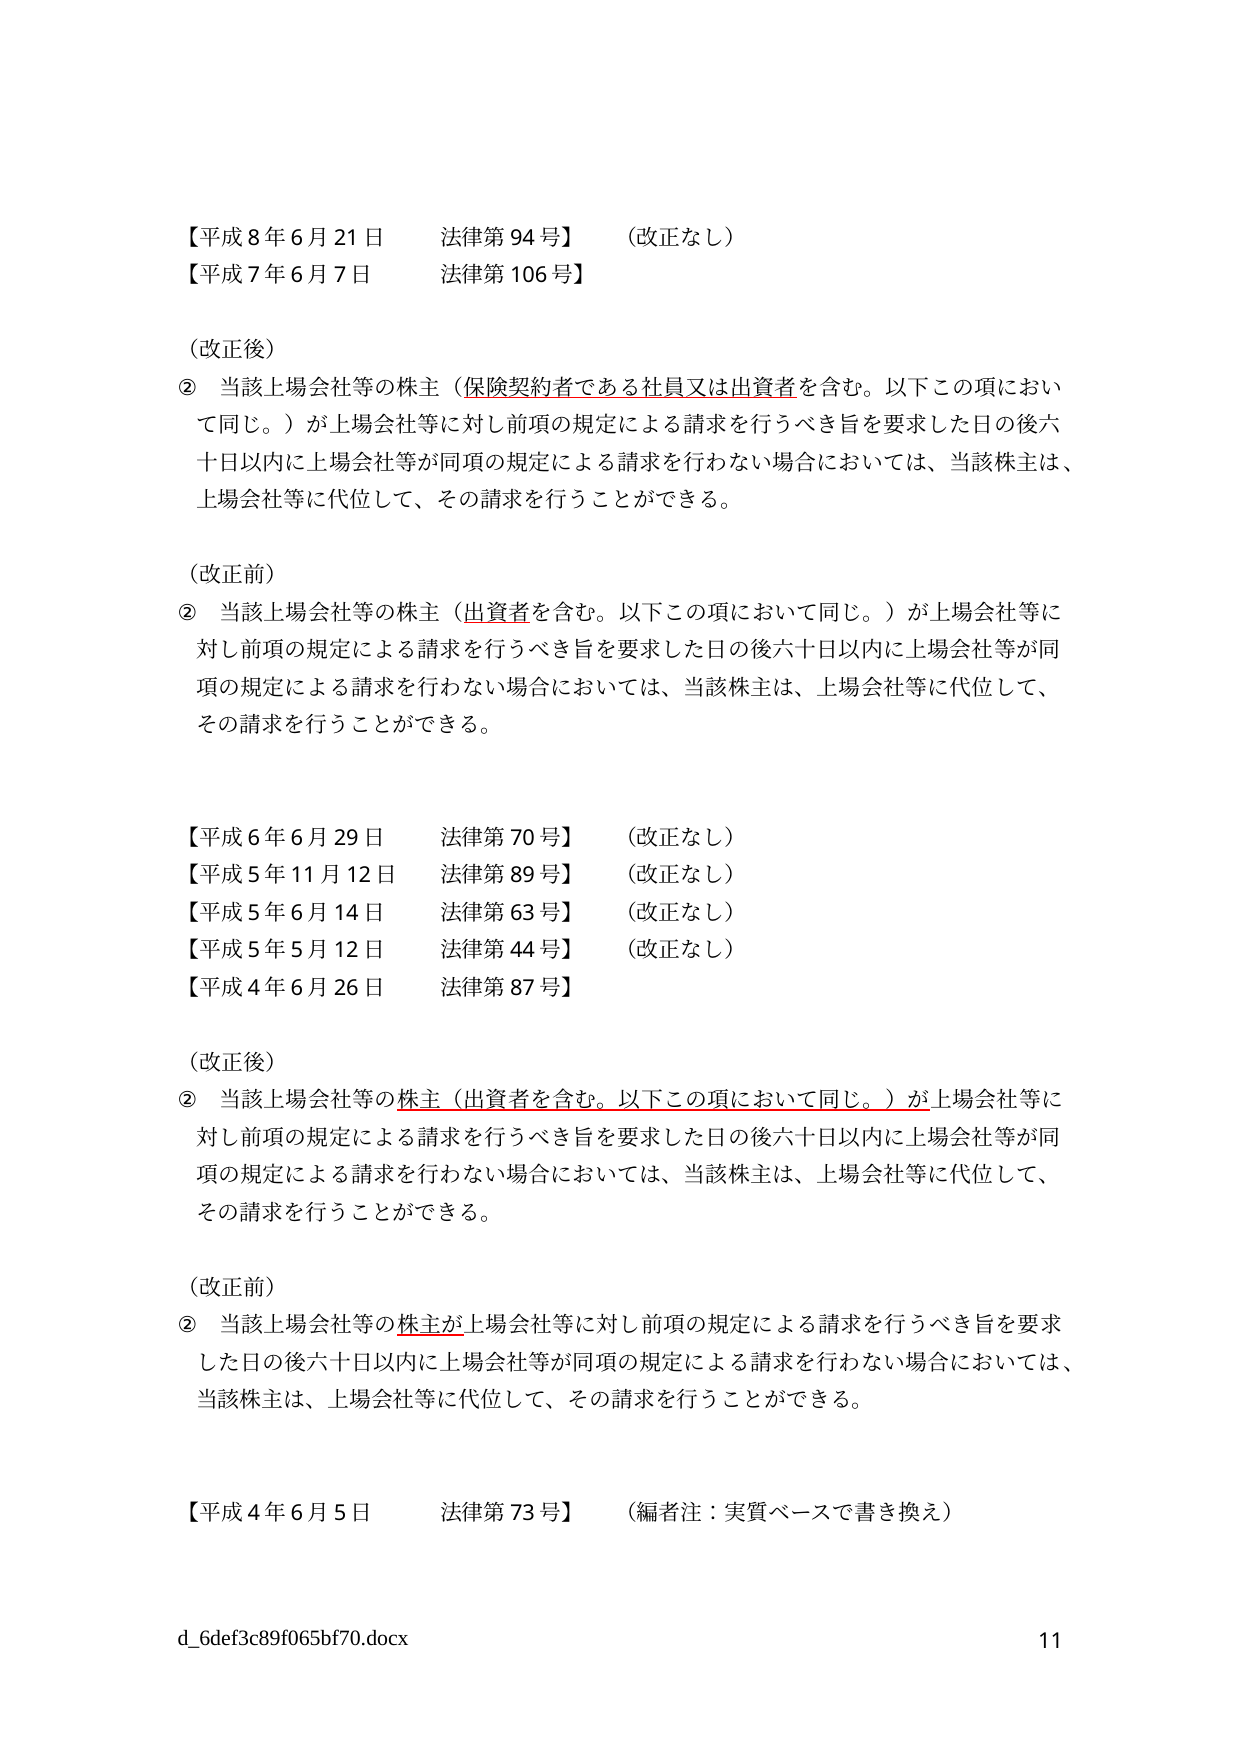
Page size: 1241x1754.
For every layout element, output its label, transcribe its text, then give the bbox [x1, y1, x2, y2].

text 【平成8年6月21日 法律第94号】 （改正なし） [177, 217, 1063, 254]
text ② 当該上場会社等の株主が上場会社等に対し前項の規定による請求を行うべき旨を要求した日の後六十日以内に上場会社等が同項の規定による請求を行わない場合においては、当該株主は、上場会社等に代位して、その請求を行うことができる。 [177, 1304, 1063, 1417]
text 【平成6年6月29日 法律第70号】 （改正なし） [177, 817, 1063, 854]
text （改正後） [177, 329, 1063, 367]
text 【平成7年6月7日 法律第106号】 [177, 254, 1063, 292]
text 【平成4年6月26日 法律第87号】 [177, 967, 1063, 1004]
text （改正前） [177, 554, 1063, 592]
text 【平成5年6月14日 法律第63号】 （改正なし） [177, 892, 1063, 929]
text 【平成5年5月12日 法律第44号】 （改正なし） [177, 929, 1063, 967]
text ② 当該上場会社等の株主（出資者を含む。以下この項において同じ。）が上場会社等に対し前項の規定による請求を行うべき旨を要求した日の後六十日以内に上場会社等が同項の規定による請求を行わない場合においては、当該株主は、上場会社等に代位して、その請求を行うことができる。 [177, 1079, 1063, 1229]
text ② 当該上場会社等の株主（出資者を含む。以下この項において同じ。）が上場会社等に対し前項の規定による請求を行うべき旨を要求した日の後六十日以内に上場会社等が同項の規定による請求を行わない場合においては、当該株主は、上場会社等に代位して、その請求を行うことができる。 [177, 592, 1063, 742]
text 【平成4年6月5日 法律第73号】 （編者注：実質ベースで書き換え） [177, 1492, 1063, 1529]
text 【平成5年11月12日 法律第89号】 （改正なし） [177, 854, 1063, 892]
text （改正後） [177, 1042, 1063, 1079]
text ② 当該上場会社等の株主（保険契約者である社員又は出資者を含む。以下この項において同じ。）が上場会社等に対し前項の規定による請求を行うべき旨を要求した日の後六十日以内に上場会社等が同項の規定による請求を行わない場合においては、当該株主は、上場会社等に代位して、その請求を行うことができる。 [177, 367, 1063, 517]
text （改正前） [177, 1267, 1063, 1304]
